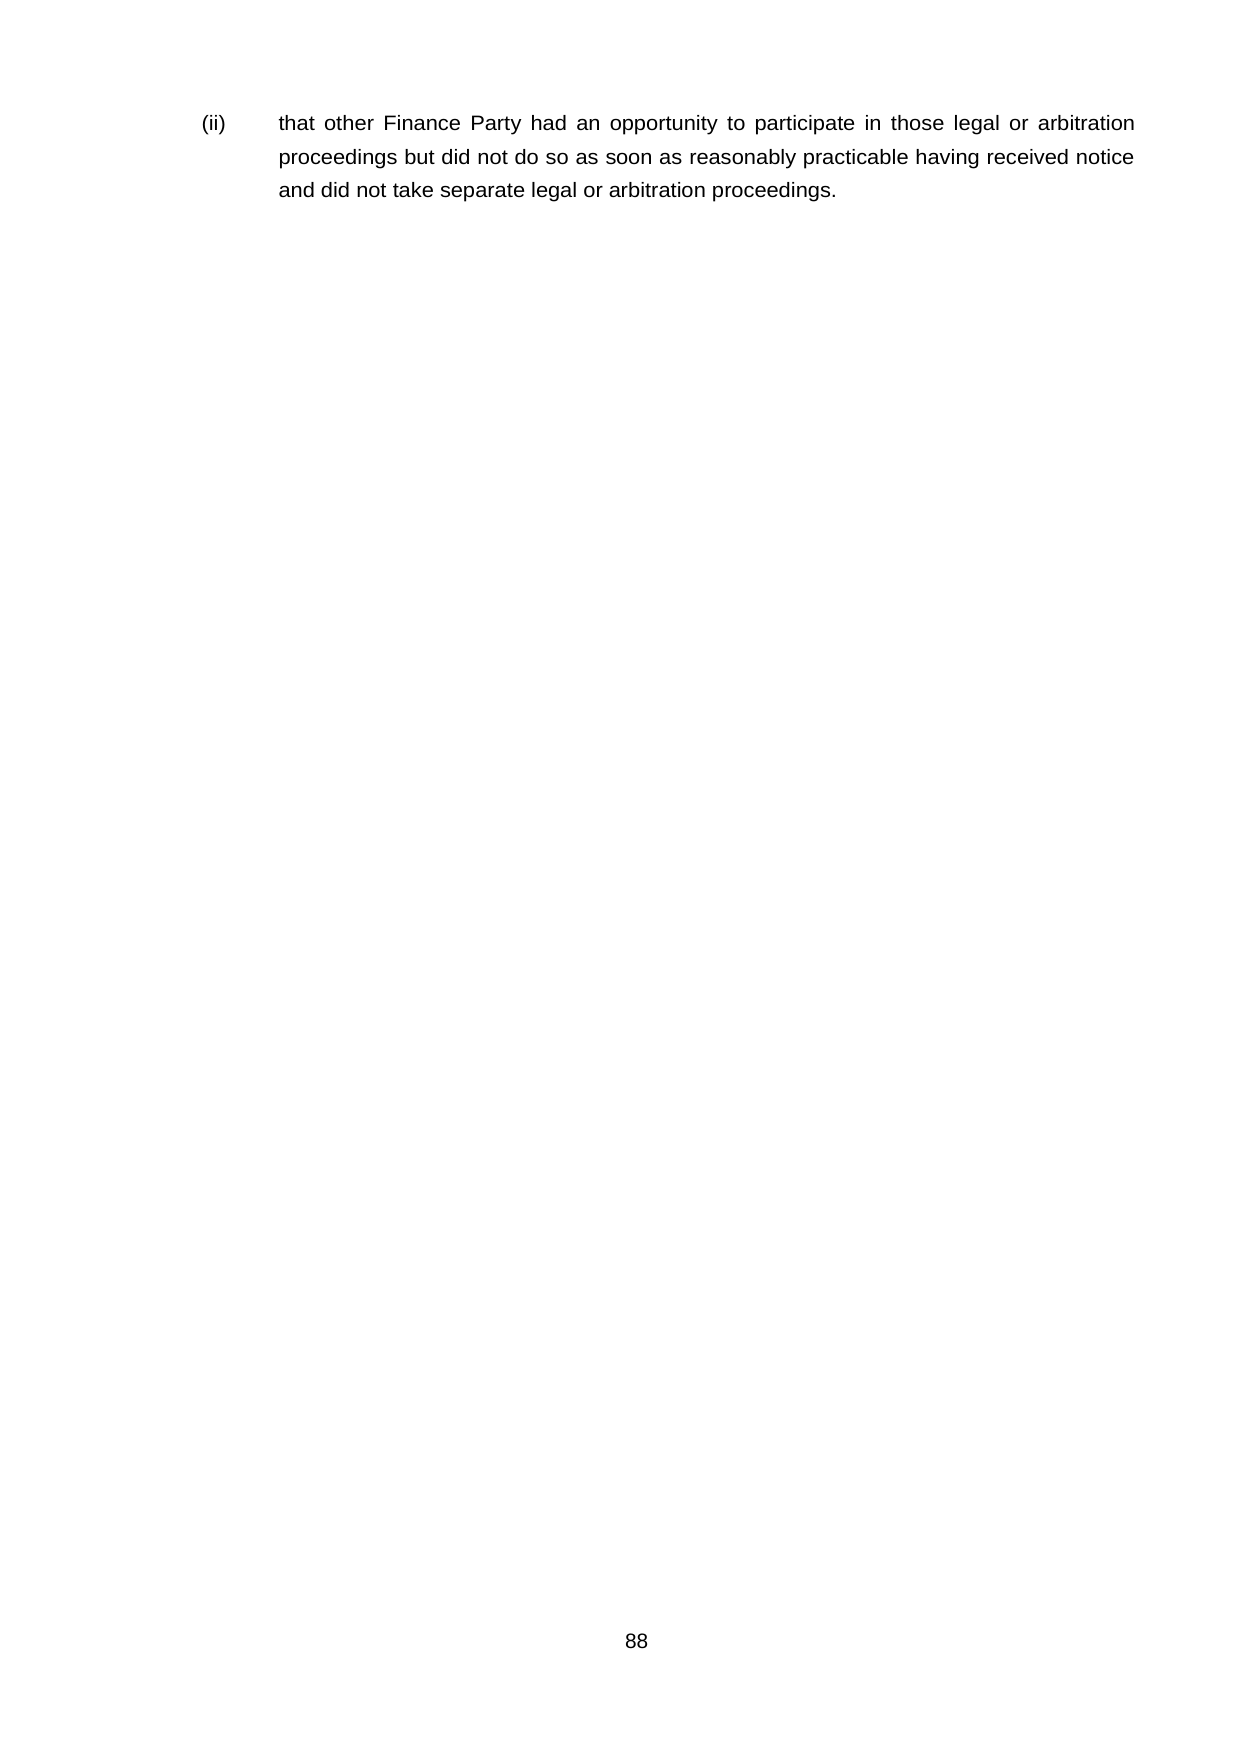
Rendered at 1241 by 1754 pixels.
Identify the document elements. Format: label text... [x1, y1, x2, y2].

text that other Finance Party had an opportunity to participate in those legal or arbitration proceedings but did not do so as soon as reasonably practicable having received notice and did not take separate legal or arbitration proceedings. [201, 111, 1137, 202]
